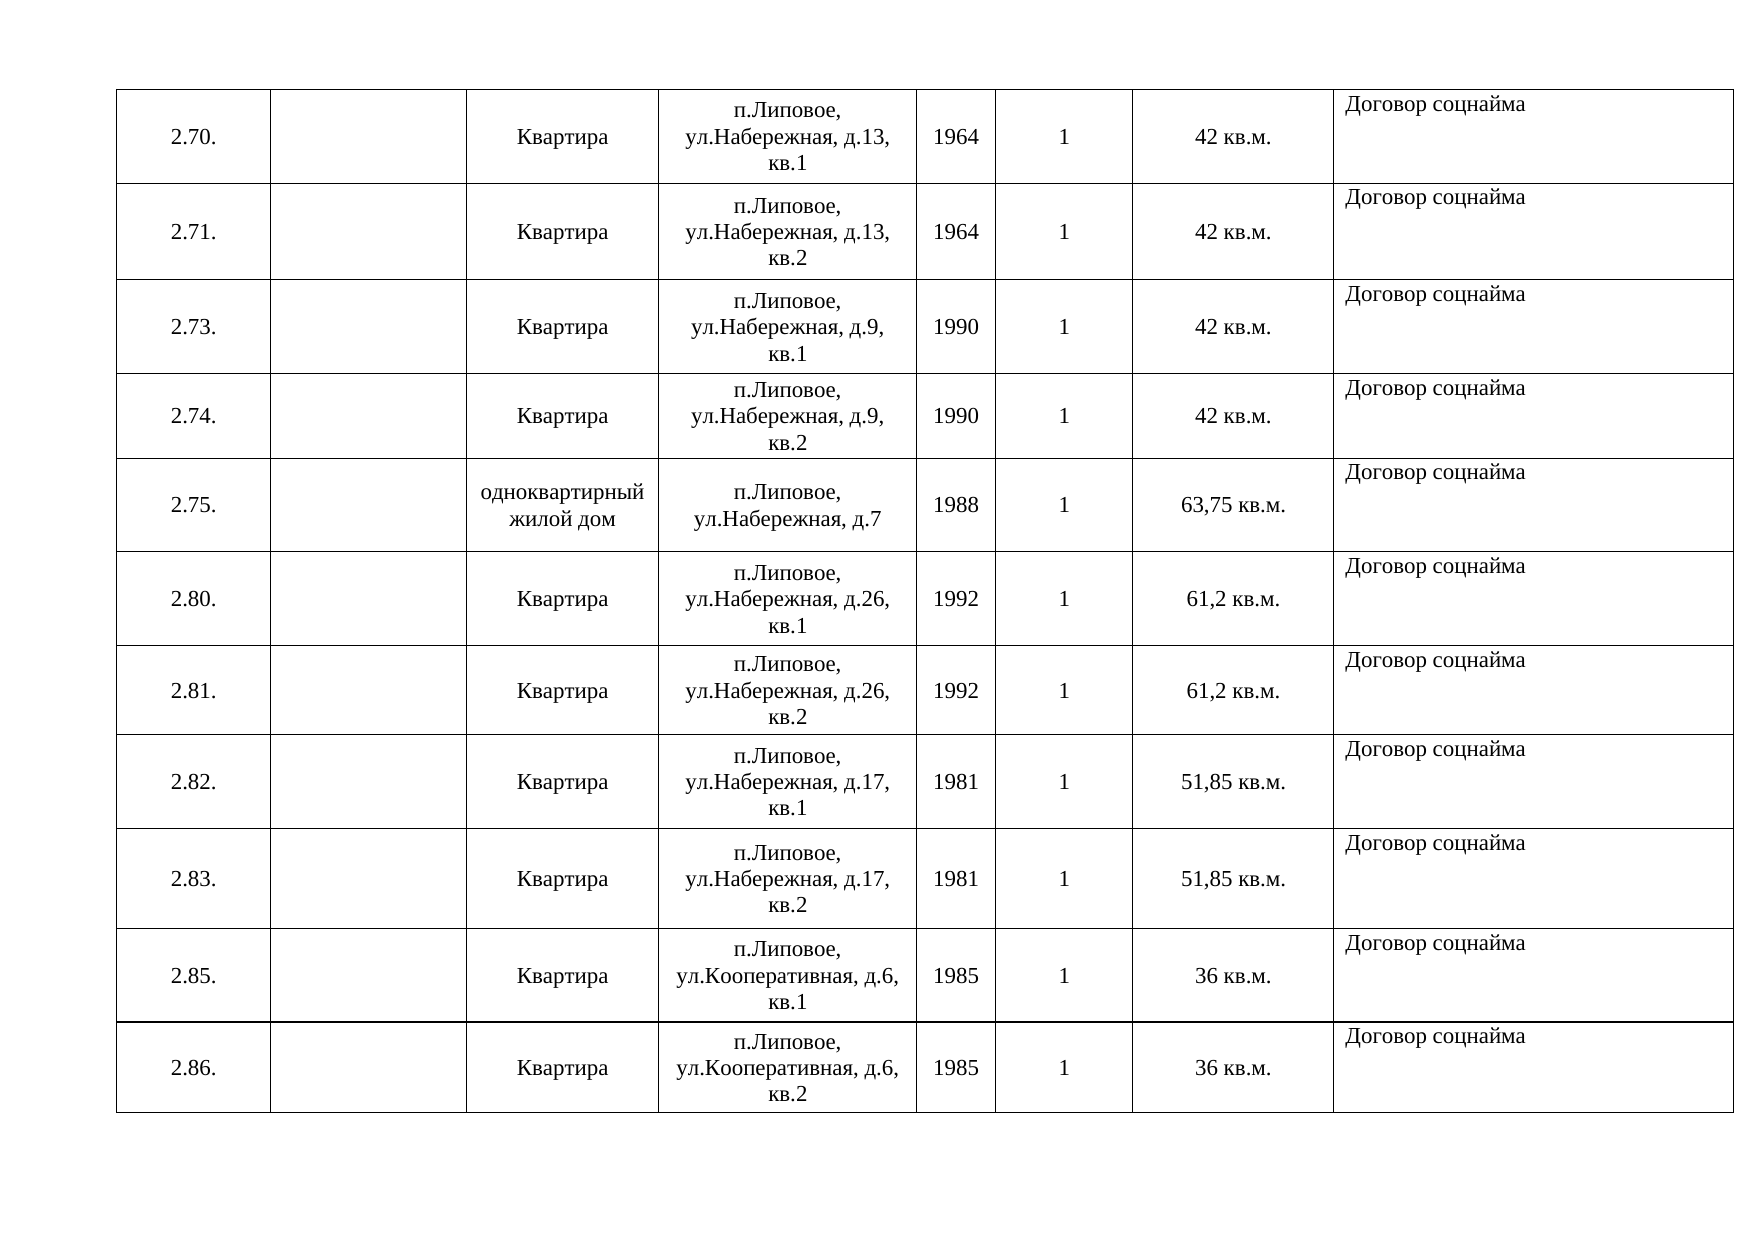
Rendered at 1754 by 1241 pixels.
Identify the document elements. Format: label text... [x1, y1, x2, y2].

table_cell 2.83. [117, 829, 270, 928]
table_cell 1 [996, 929, 1132, 1021]
table_cell Квартира [467, 646, 658, 734]
table_cell Договор соцнайма [1334, 552, 1733, 645]
table_cell 2.81. [117, 646, 270, 734]
table_cell 1985 [917, 1023, 995, 1112]
table_cell Договор соцнайма [1334, 646, 1733, 734]
table_cell Квартира [467, 552, 658, 645]
table_cell 1 [996, 374, 1132, 457]
table_cell [271, 184, 466, 279]
table_cell одноквартирный жилой дом [467, 459, 658, 551]
table_cell 36 кв.м. [1133, 929, 1333, 1021]
table_cell 1 [996, 90, 1132, 182]
table_cell 2.71. [117, 184, 270, 279]
table_cell [271, 735, 466, 828]
table_cell п.Липовое, ул.Кооперативная, д.6, кв.2 [659, 1023, 916, 1112]
table_cell [271, 90, 466, 182]
table_cell п.Липовое, ул.Набережная, д.13, кв.2 [659, 184, 916, 279]
table_cell Квартира [467, 374, 658, 457]
table_cell п.Липовое, ул.Набережная, д.17, кв.1 [659, 735, 916, 828]
table_cell Квартира [467, 735, 658, 828]
table_cell 2.80. [117, 552, 270, 645]
table_cell Договор соцнайма [1334, 735, 1733, 828]
table_cell 1992 [917, 646, 995, 734]
table_cell 1985 [917, 929, 995, 1021]
table_cell 2.85. [117, 929, 270, 1021]
table_cell 42 кв.м. [1133, 280, 1333, 373]
table_cell 2.73. [117, 280, 270, 373]
table_cell Квартира [467, 929, 658, 1021]
table_cell п.Липовое, ул.Набережная, д.9, кв.2 [659, 374, 916, 457]
table_cell 51,85 кв.м. [1133, 829, 1333, 928]
table_cell [271, 646, 466, 734]
table_cell 1 [996, 735, 1132, 828]
table_cell 2.86. [117, 1023, 270, 1112]
table_cell 36 кв.м. [1133, 1023, 1333, 1112]
table_cell 42 кв.м. [1133, 90, 1333, 182]
table_cell [271, 552, 466, 645]
table_cell п.Липовое, ул.Набережная, д.9, кв.1 [659, 280, 916, 373]
table_cell Договор соцнайма [1334, 459, 1733, 551]
table_cell Договор соцнайма [1334, 929, 1733, 1021]
table_cell 1990 [917, 374, 995, 457]
table_cell Квартира [467, 280, 658, 373]
table_cell п.Липовое, ул.Набережная, д.7 [659, 459, 916, 551]
table_cell Договор соцнайма [1334, 829, 1733, 928]
table_cell [271, 459, 466, 551]
table_cell п.Липовое, ул.Набережная, д.26, кв.1 [659, 552, 916, 645]
table_cell 1981 [917, 829, 995, 928]
table_cell Квартира [467, 829, 658, 928]
table_cell 61,2 кв.м. [1133, 552, 1333, 645]
table_cell 1964 [917, 184, 995, 279]
table_cell Договор соцнайма [1334, 280, 1733, 373]
table_cell п.Липовое, ул.Набережная, д.13, кв.1 [659, 90, 916, 182]
table_cell 51,85 кв.м. [1133, 735, 1333, 828]
table_cell Квартира [467, 90, 658, 182]
table_cell 1964 [917, 90, 995, 182]
table_cell 2.82. [117, 735, 270, 828]
table_cell 42 кв.м. [1133, 184, 1333, 279]
table_cell 1992 [917, 552, 995, 645]
table_cell 1 [996, 459, 1132, 551]
table_cell п.Липовое, ул.Набережная, д.26, кв.2 [659, 646, 916, 734]
table_cell 2.75. [117, 459, 270, 551]
table_cell 1988 [917, 459, 995, 551]
table_cell п.Липовое, ул.Набережная, д.17, кв.2 [659, 829, 916, 928]
table_cell [271, 374, 466, 457]
table_cell 1981 [917, 735, 995, 828]
table_cell 42 кв.м. [1133, 374, 1333, 457]
table_cell 1 [996, 184, 1132, 279]
table_cell 2.74. [117, 374, 270, 457]
table_cell Договор соцнайма [1334, 184, 1733, 279]
table_cell 61,2 кв.м. [1133, 646, 1333, 734]
table_cell [271, 929, 466, 1021]
table_cell Квартира [467, 184, 658, 279]
table_cell 1 [996, 829, 1132, 928]
table_cell Договор соцнайма [1334, 90, 1733, 182]
table_cell 1 [996, 1023, 1132, 1112]
table_cell 1990 [917, 280, 995, 373]
table_cell [271, 829, 466, 928]
table_cell Договор соцнайма [1334, 1023, 1733, 1112]
table_cell [271, 280, 466, 373]
table_cell 2.70. [117, 90, 270, 182]
table_cell Договор соцнайма [1334, 374, 1733, 457]
table_cell 1 [996, 280, 1132, 373]
table_cell Квартира [467, 1023, 658, 1112]
table_cell п.Липовое, ул.Кооперативная, д.6, кв.1 [659, 929, 916, 1021]
table_cell [271, 1023, 466, 1112]
table_cell 1 [996, 552, 1132, 645]
table_cell 1 [996, 646, 1132, 734]
table_cell 63,75 кв.м. [1133, 459, 1333, 551]
